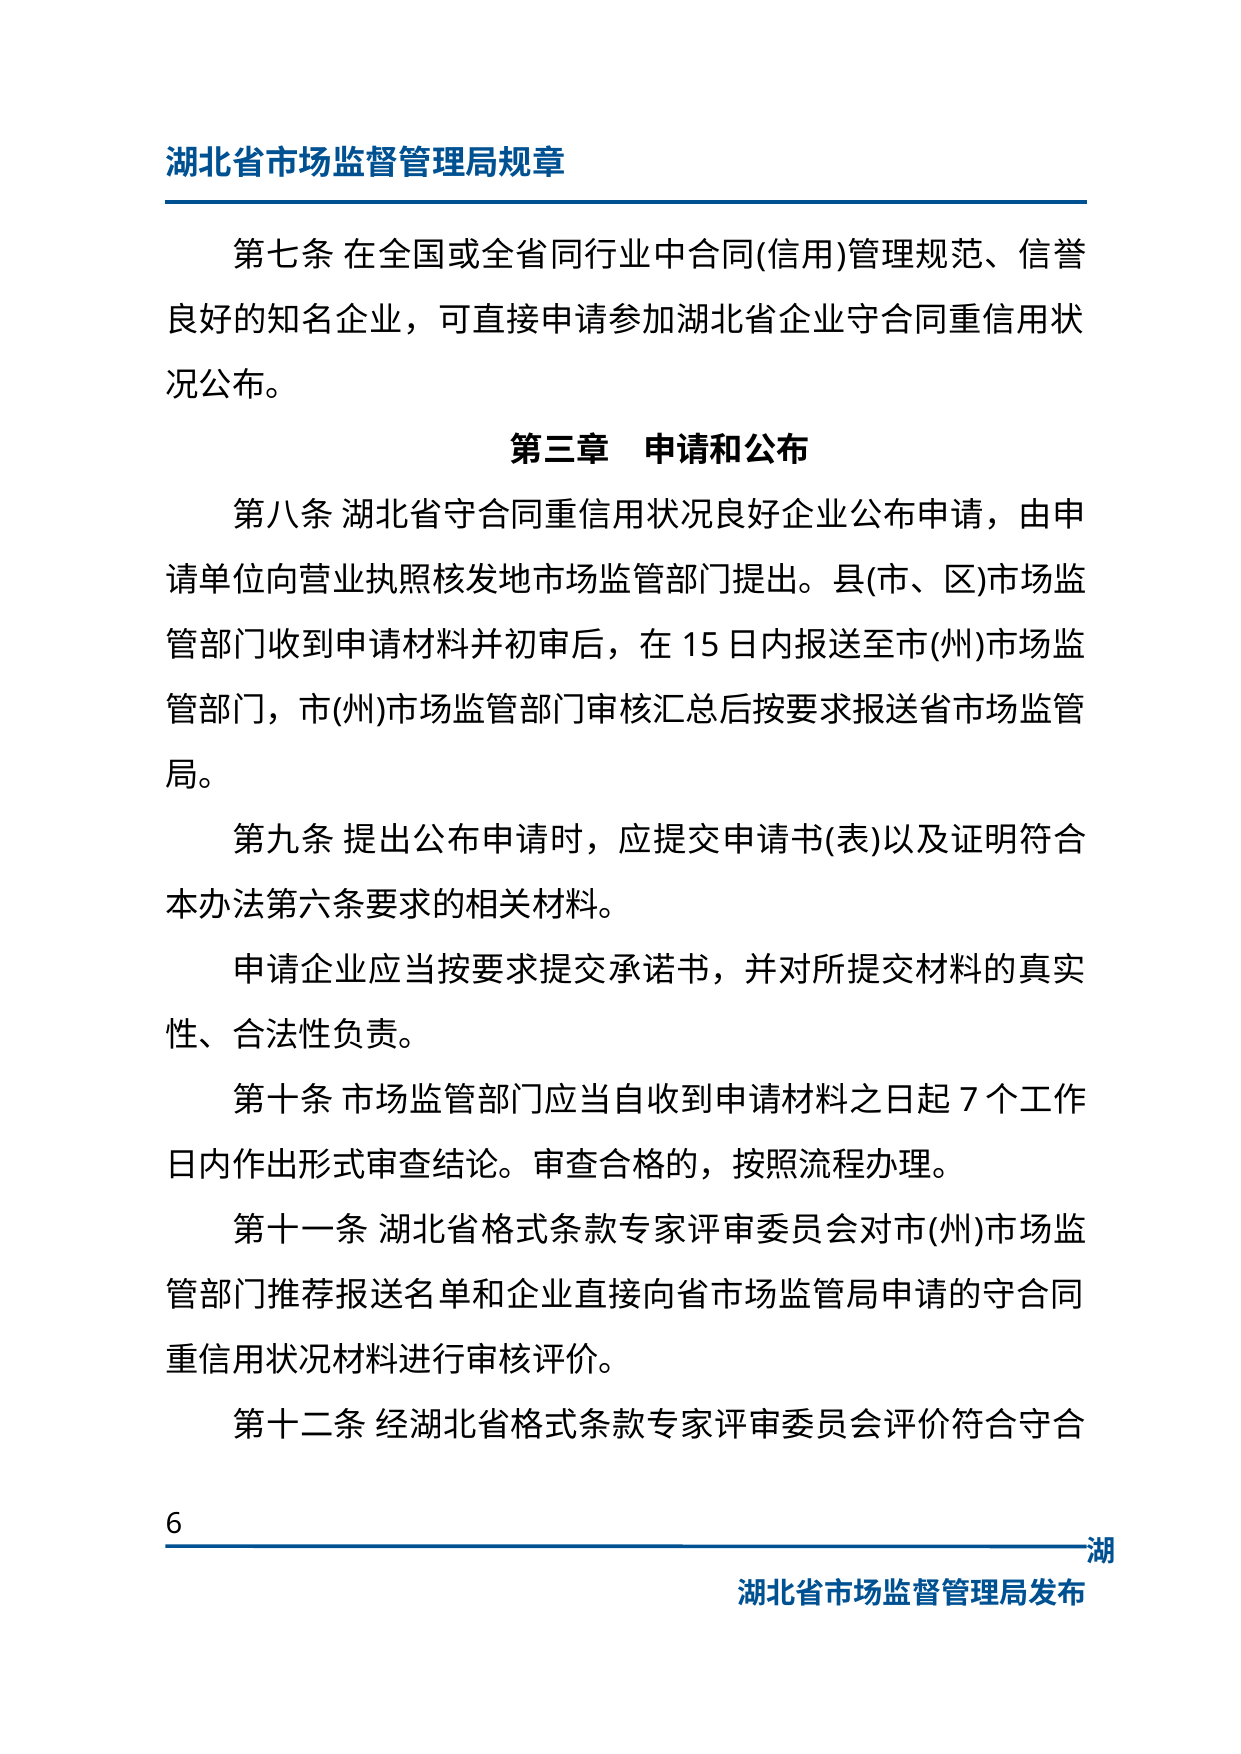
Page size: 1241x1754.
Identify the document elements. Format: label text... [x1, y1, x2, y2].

text 第十条 市场监管部门应当自收到申请材料之日起7个工作日内作出形式审查结论。审查合格的，按照流程办理。 [165, 1064, 1087, 1194]
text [165, 1389, 1087, 1454]
text 第九条 提出公布申请时，应提交申请书(表)以及证明符合本办法第六条要求的相关材料。 [165, 804, 1087, 934]
text 第八条 湖北省守合同重信用状况良好企业公布申请，由申请单位向营业执照核发地市场监管部门提出。县(市、区)市场监管部门收到申请材料并初审后，在15日内报送至市(州)市场监管部门，市(州)市场监管部门审核汇总后按要求报送省市场监管局。 [165, 479, 1087, 804]
text 申请企业应当按要求提交承诺书，并对所提交材料的真实性、合法性负责。 [165, 934, 1087, 1064]
text 第十一条 湖北省格式条款专家评审委员会对市(州)市场监管部门推荐报送名单和企业直接向省市场监管局申请的守合同重信用状况材料进行审核评价。 [165, 1194, 1087, 1389]
text 第三章 申请和公布 [165, 414, 1087, 479]
text 第七条 在全国或全省同行业中合同(信用)管理规范、信誉良好的知名企业，可直接申请参加湖北省企业守合同重信用状况公布。 [165, 219, 1087, 414]
